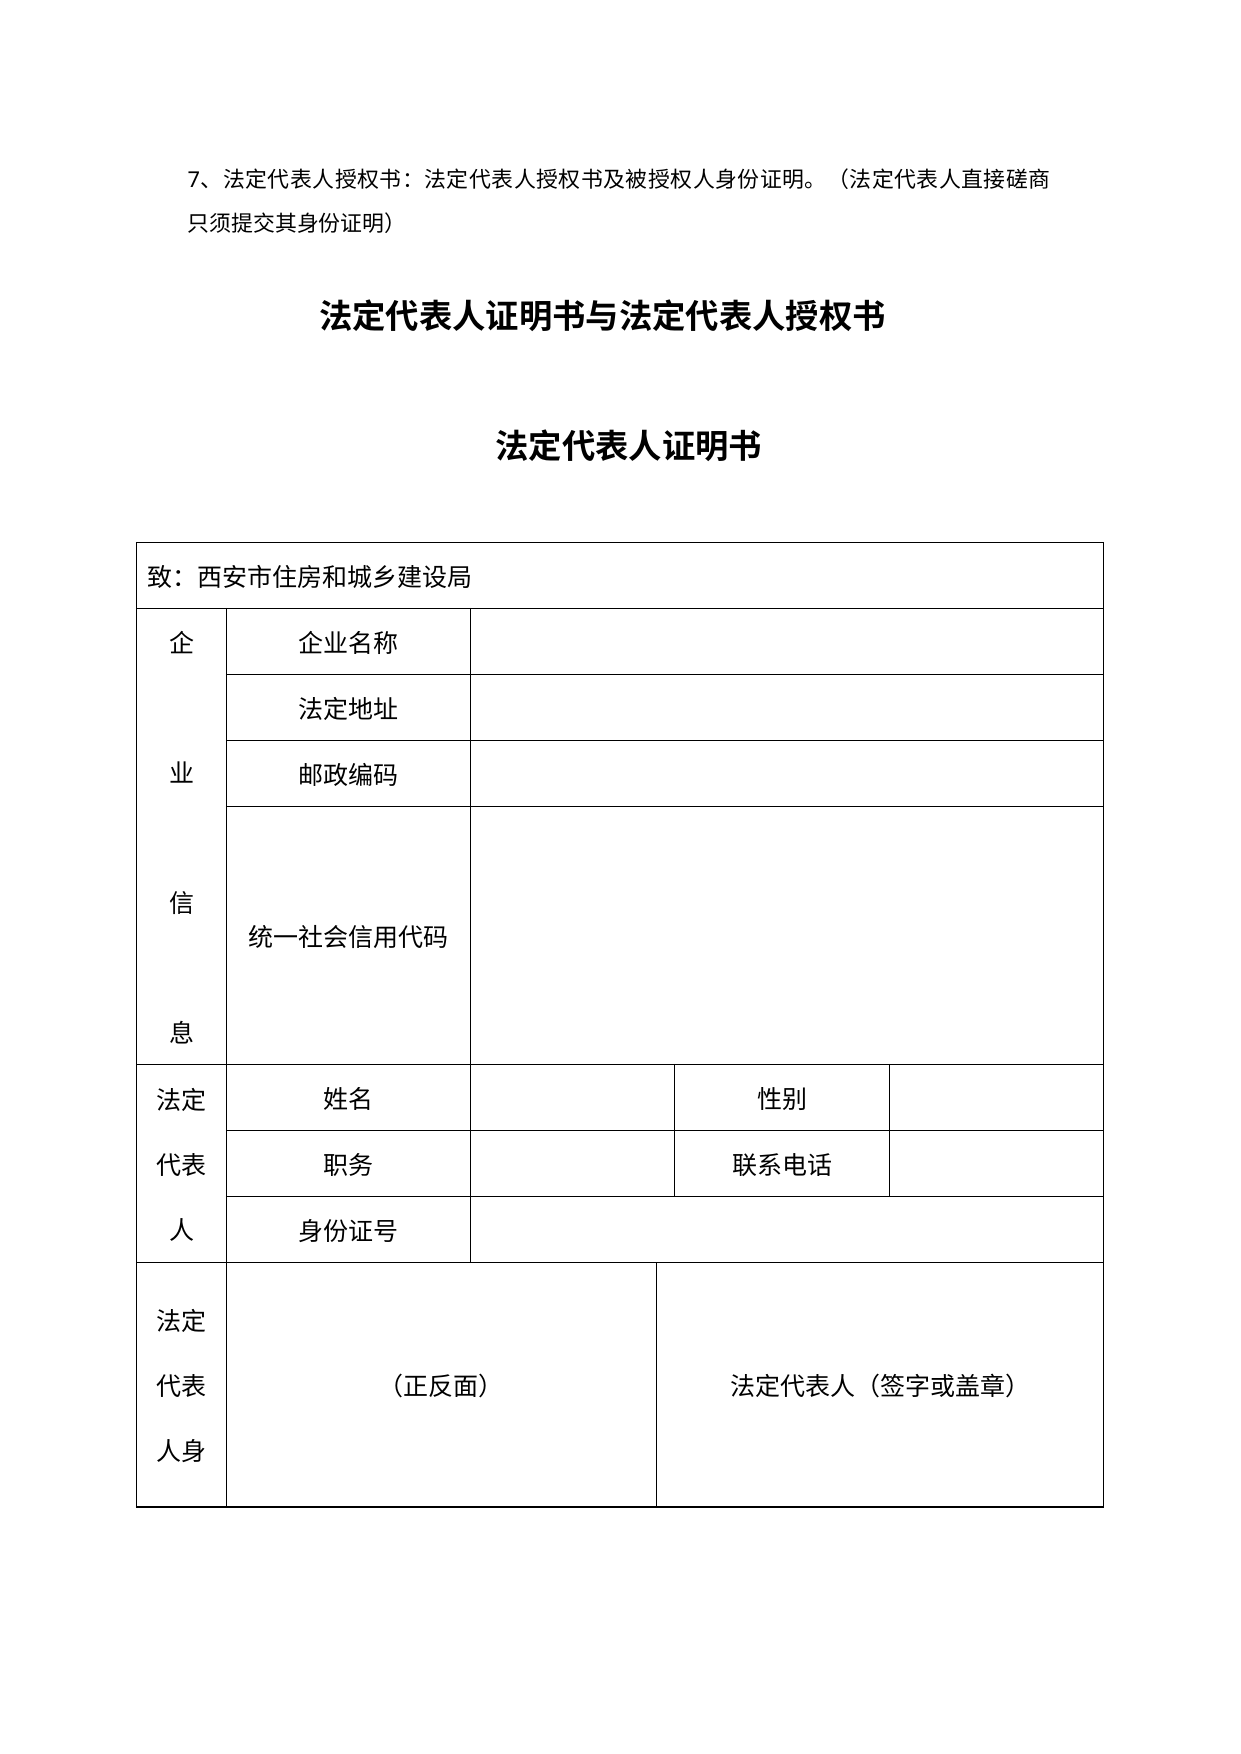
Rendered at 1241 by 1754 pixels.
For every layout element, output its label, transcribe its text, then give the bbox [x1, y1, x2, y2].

table_cell 法定代表人 [137, 1065, 226, 1262]
table_cell [471, 609, 1103, 674]
text 法定代表人证明书与法定代表人授权书 [187, 282, 1053, 347]
table_cell [471, 1065, 674, 1130]
table_cell 邮政编码 [227, 741, 470, 806]
table_cell [890, 1131, 1103, 1196]
table_cell 法定代表人（签字或盖章） [657, 1263, 1103, 1506]
table_cell [471, 1131, 674, 1196]
table_header 致：西安市住房和城乡建设局 [137, 543, 1103, 608]
table_cell [890, 1065, 1103, 1130]
table_cell [471, 741, 1103, 806]
table_cell [471, 1197, 1103, 1262]
table_cell 职务 [227, 1131, 470, 1196]
text 法定代表人证明书 [187, 412, 1053, 477]
table_cell 性别 [675, 1065, 889, 1130]
table_cell 身份证号 [227, 1197, 470, 1262]
table_cell 法定地址 [227, 675, 470, 740]
table_cell （正反面） [227, 1263, 656, 1506]
table_cell 联系电话 [675, 1131, 889, 1196]
table_cell [471, 675, 1103, 740]
table_cell 统一社会信用代码 [227, 807, 470, 1064]
table_cell 姓名 [227, 1065, 470, 1130]
table_cell 企业名称 [227, 609, 470, 674]
text 7、法定代表人授权书：法定代表人授权书及被授权人身份证明。（法定代表人直接磋商只须提交其身份证明） [187, 162, 1053, 238]
table_cell 法定代表人身份证复印件 [137, 1263, 226, 1506]
table_cell 企 业 信 息 [137, 609, 226, 1064]
table_cell [471, 807, 1103, 1064]
